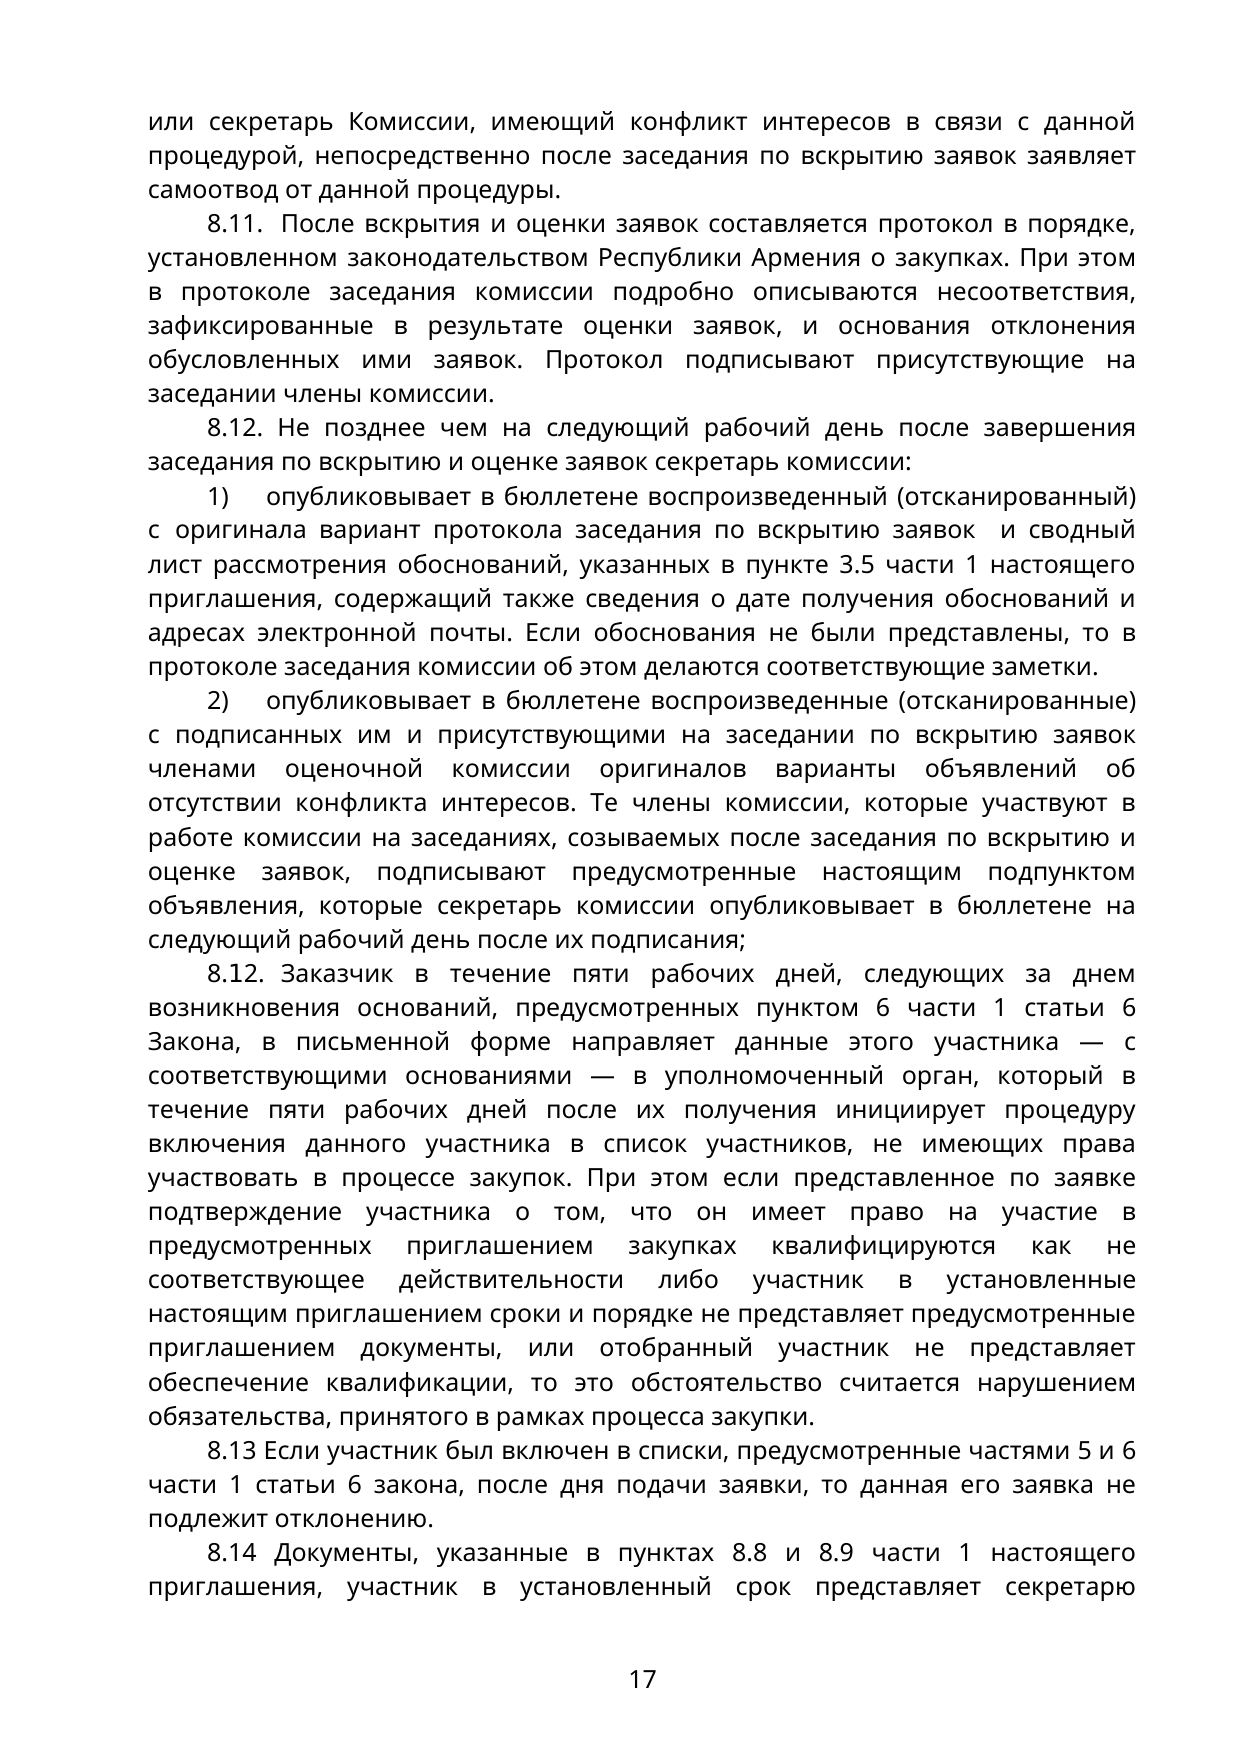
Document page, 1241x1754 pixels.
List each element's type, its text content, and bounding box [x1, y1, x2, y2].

text 8.11. После вскрытия и оценки заявок составляется протокол в порядке, установленном законодательством Республики Армения о закупках. При этом в протоколе заседания комиссии подробно описываются несоответствия, зафиксированные в результате оценки заявок, и основания отклонения обусловленных ими заявок. Протокол подписывают присутствующие на заседании члены комиссии. [148, 206, 1137, 410]
text 8.12. Заказчик в течение пяти рабочих дней, следующих за днем возникновения оснований, предусмотренных пунктом 6 части 1 статьи 6 Закона, в письменной форме направляет данные этого участника — с соответствующими основаниями — в уполномоченный орган, который в течение пяти рабочих дней после их получения инициирует процедуру включения данного участника в список участников, не имеющих права участвовать в процессе закупок. При этом если представленное по заявке подтверждение участника о том, что он имеет право на участие в предусмотренных приглашением закупках квалифицируются как не соответствующее действительности либо участник в установленные настоящим приглашением сроки и порядке не представляет предусмотренные приглашением документы, или отобранный участник не представляет обеспечение квалификации, то это обстоятельство считается нарушением обязательства, принятого в рамках процесса закупки. [148, 955, 1137, 1432]
text 2) опубликовывает в бюллетене воспроизведенные (отсканированные) с подписанных им и присутствующими на заседании по вскрытию заявок членами оценочной комиссии оригиналов варианты объявлений об отсутствии конфликта интересов. Те члены комиссии, которые участвуют в работе комиссии на заседаниях, созываемых после заседания по вскрытию и оценке заявок, подписывают предусмотренные настоящим подпунктом объявления, которые секретарь комиссии опубликовывает в бюллетене на следующий рабочий день после их подписания; [148, 683, 1137, 955]
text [148, 1534, 1137, 1603]
text 1) опубликовывает в бюллетене воспроизведенный (отсканированный) с оригинала вариант протокола заседания по вскрытию заявок и сводный лист рассмотрения обоснований, указанных в пункте 3.5 части 1 настоящего приглашения, содержащий также сведения о дате получения обоснований и адресах электронной почты. Если обоснования не были представлены, то в протоколе заседания комиссии об этом делаются соответствующие заметки. [148, 478, 1137, 683]
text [148, 103, 1137, 206]
text 8.12. Не позднее чем на следующий рабочий день после завершения заседания по вскрытию и оценке заявок секретарь комиссии: [148, 410, 1137, 478]
text 8.13 Если участник был включен в списки, предусмотренные частями 5 и 6 части 1 статьи 6 закона, после дня подачи заявки, то данная его заявка не подлежит отклонению. [148, 1432, 1137, 1534]
